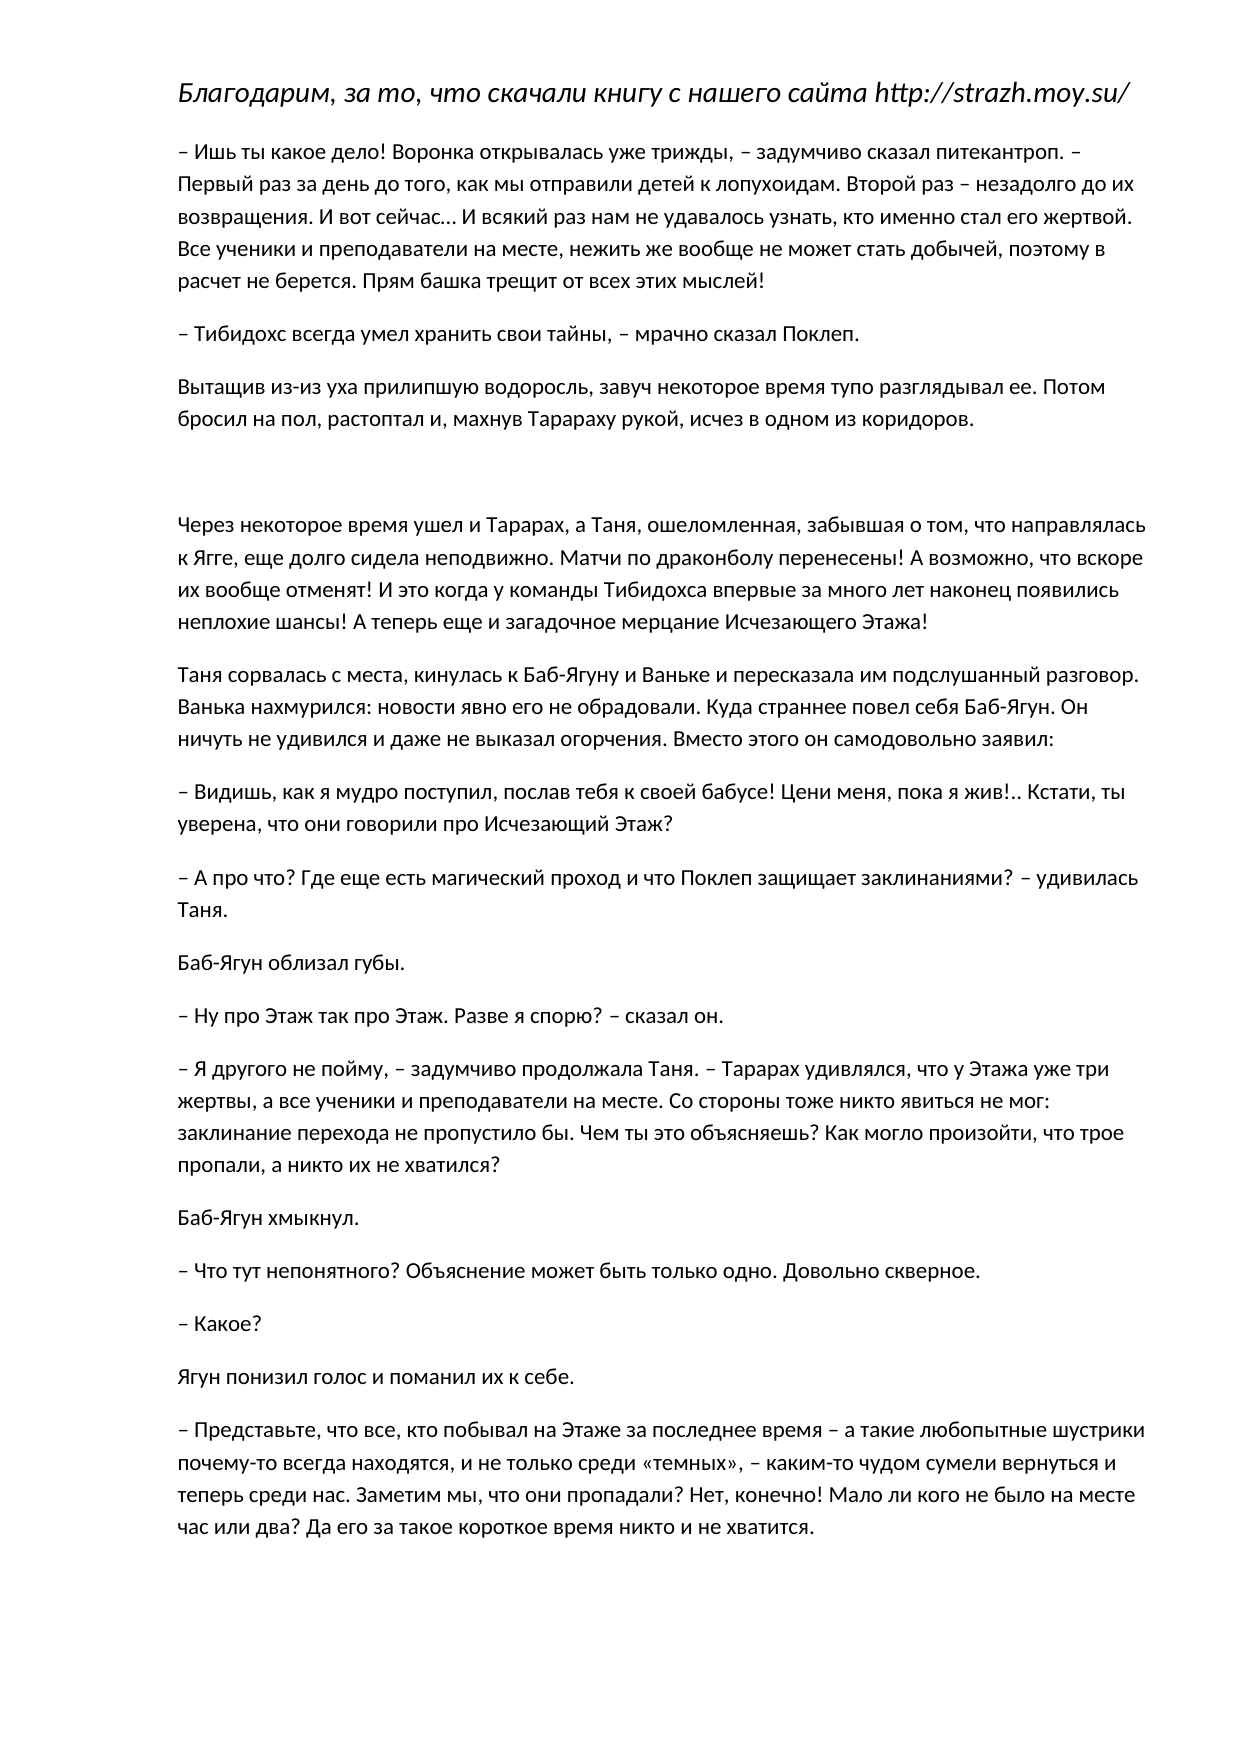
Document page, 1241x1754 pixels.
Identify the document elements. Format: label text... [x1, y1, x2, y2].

text – Ишь ты какое дело! Воронка открывалась уже трижды, – задумчиво сказал питекантроп. – Первый раз за день до того, как мы отправили детей к лопухоидам. Второй раз – незадолго до их возвращения. И вот сейчас… И всякий раз нам не удавалось узнать, кто именно стал его жертвой. Все ученики и преподаватели на месте, нежить же вообще не может стать добычей, поэтому в расчет не берется. Прям башка трещит от всех этих мыслей! [177, 137, 1152, 294]
text – Тибидохс всегда умел хранить свои тайны, – мрачно сказал Поклеп. [177, 319, 1152, 347]
text – А про что? Где еще есть магический проход и что Поклеп защищает заклинаниями? – удивилась Таня. [177, 863, 1152, 923]
text Баб-Ягун облизал губы. [177, 948, 1152, 976]
text – Видишь, как я мудро поступил, послав тебя к своей бабусе! Цени меня, пока я жив!.. Кстати, ты уверена, что они говорили про Исчезающий Этаж? [177, 777, 1152, 838]
text Ягун понизил голос и поманил их к себе. [177, 1362, 1152, 1391]
text Баб-Ягун хмыкнул. [177, 1203, 1152, 1231]
text Вытащив из-из уха прилипшую водоросль, завуч некоторое время тупо разглядывал ее. Потом бросил на пол, растоптал и, махнув Тарараху рукой, исчез в одном из коридоров. [177, 372, 1152, 432]
text – Что тут непонятного? Объяснение может быть только одно. Довольно скверное. [177, 1256, 1152, 1284]
text – Я другого не пойму, – задумчиво продолжала Таня. – Тарарах удивлялся, что у Этажа уже три жертвы, а все ученики и преподаватели на месте. Со стороны тоже никто явиться не мог: заклинание перехода не пропустило бы. Чем ты это объясняешь? Как могло произойти, что трое пропали, а никто их не хватился? [177, 1054, 1152, 1178]
text – Ну про Этаж так про Этаж. Разве я спорю? – сказал он. [177, 1001, 1152, 1029]
text – Какое? [177, 1309, 1152, 1337]
text Через некоторое время ушел и Тарарах, а Таня, ошеломленная, забывшая о том, что направлялась к Ягге, еще долго сидела неподвижно. Матчи по драконболу перенесены! А возможно, что вскоре их вообще отменят! И это когда у команды Тибидохса впервые за много лет наконец появились неплохие шансы! А теперь еще и загадочное мерцание Исчезающего Этажа! [177, 510, 1152, 635]
text Таня сорвалась с места, кинулась к Баб-Ягуну и Ваньке и пересказала им подслушанный разговор. Ванька нахмурился: новости явно его не обрадовали. Куда страннее повел себя Баб-Ягун. Он ничуть не удивился и даже не выказал огорчения. Вместо этого он самодовольно заявил: [177, 660, 1152, 752]
text – Представьте, что все, кто побывал на Этаже за последнее время – а такие любопытные шустрики почему-то всегда находятся, и не только среди «темных», – каким-то чудом сумели вернуться и теперь среди нас. Заметим мы, что они пропадали? Нет, конечно! Мало ли кого не было на месте час или два? Да его за такое короткое время никто и не хватится. [177, 1416, 1152, 1540]
